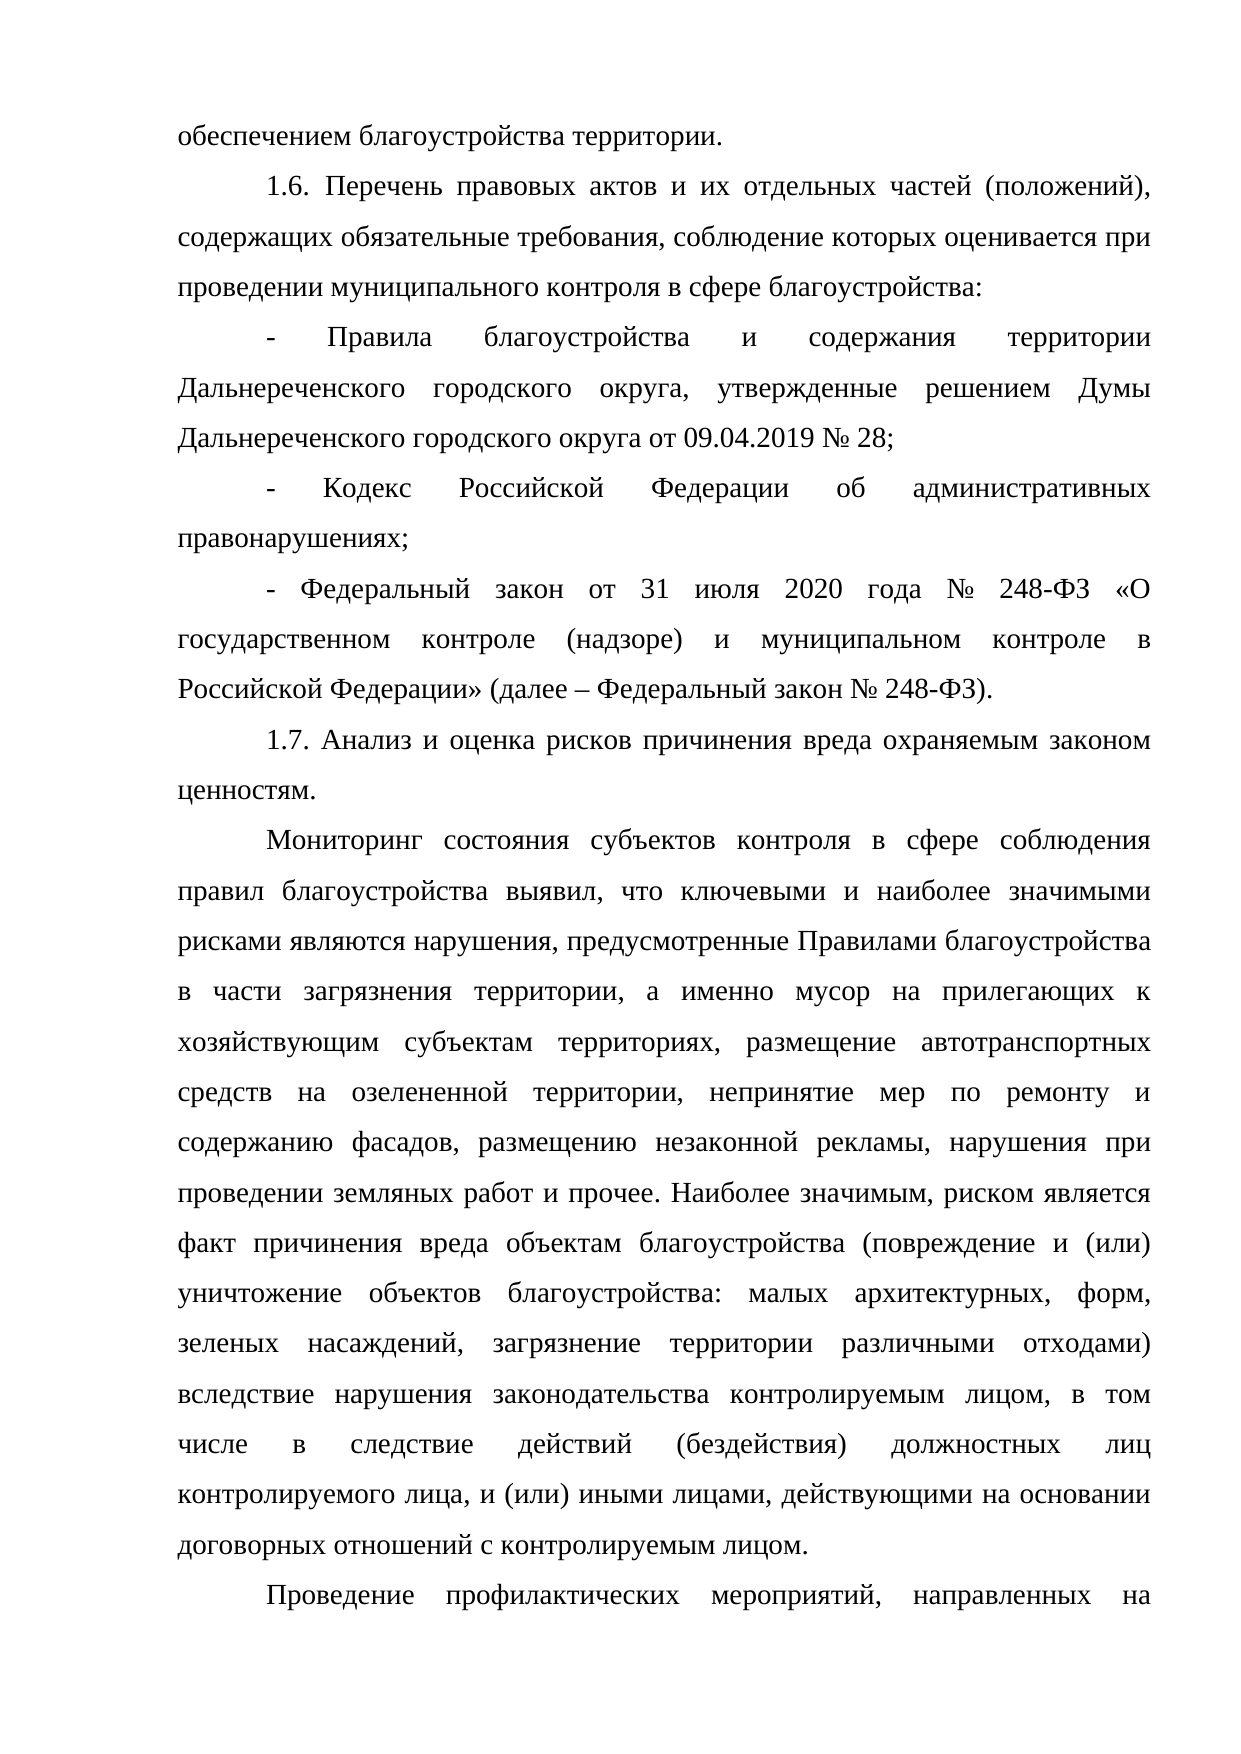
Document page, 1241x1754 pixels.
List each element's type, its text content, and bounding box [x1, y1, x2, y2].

text 1.7. Анализ и оценка рисков причинения вреда охраняемым законом ценностям. [177, 722, 1152, 806]
text Мониторинг состояния субъектов контроля в сфере соблюдения правил благоустройства выявил, что ключевыми и наиболее значимыми рисками являются нарушения, предусмотренные Правилами благоустройства в части загрязнения территории, а именно мусор на прилегающих к хозяйствующим субъектам территориях, размещение автотранспортных средств на озелененной территории, непринятие мер по ремонту и содержанию фасадов, размещению незаконной рекламы, нарушения при проведении земляных работ и прочее. Наиболее значимым, риском является факт причинения вреда объектам благоустройства (повреждение и (или) уничтожение объектов благоустройства: малых архитектурных, форм, зеленых насаждений, загрязнение территории различными отходами) вследствие нарушения законодательства контролируемым лицом, в том числе в следствие действий (бездействия) должностных лиц контролируемого лица, и (или) иными лицами, действующими на основании договорных отношений с контролируемым лицом. [177, 822, 1152, 1560]
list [177, 118, 1152, 152]
text - Кодекс Российской Федерации об административных правонарушениях; [177, 470, 1152, 554]
text - Правила благоустройства и содержания территории Дальнереченского городского округа, утвержденные решением Думы Дальнереченского городского округа от 09.04.2019 № 28; [177, 319, 1152, 453]
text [177, 1577, 1152, 1611]
text - Федеральный закон от 31 июля 2020 года № 248-ФЗ «О государственном контроле (надзоре) и муниципальном контроле в Российской Федерации» (далее – Федеральный закон № 248-ФЗ). [177, 571, 1152, 705]
list Перечень правовых актов и их отдельных частей (положений), содержащих обязательные требования, соблюдение которых оценивается при проведении муниципального контроля в сфере благоустройства: [177, 168, 1152, 303]
